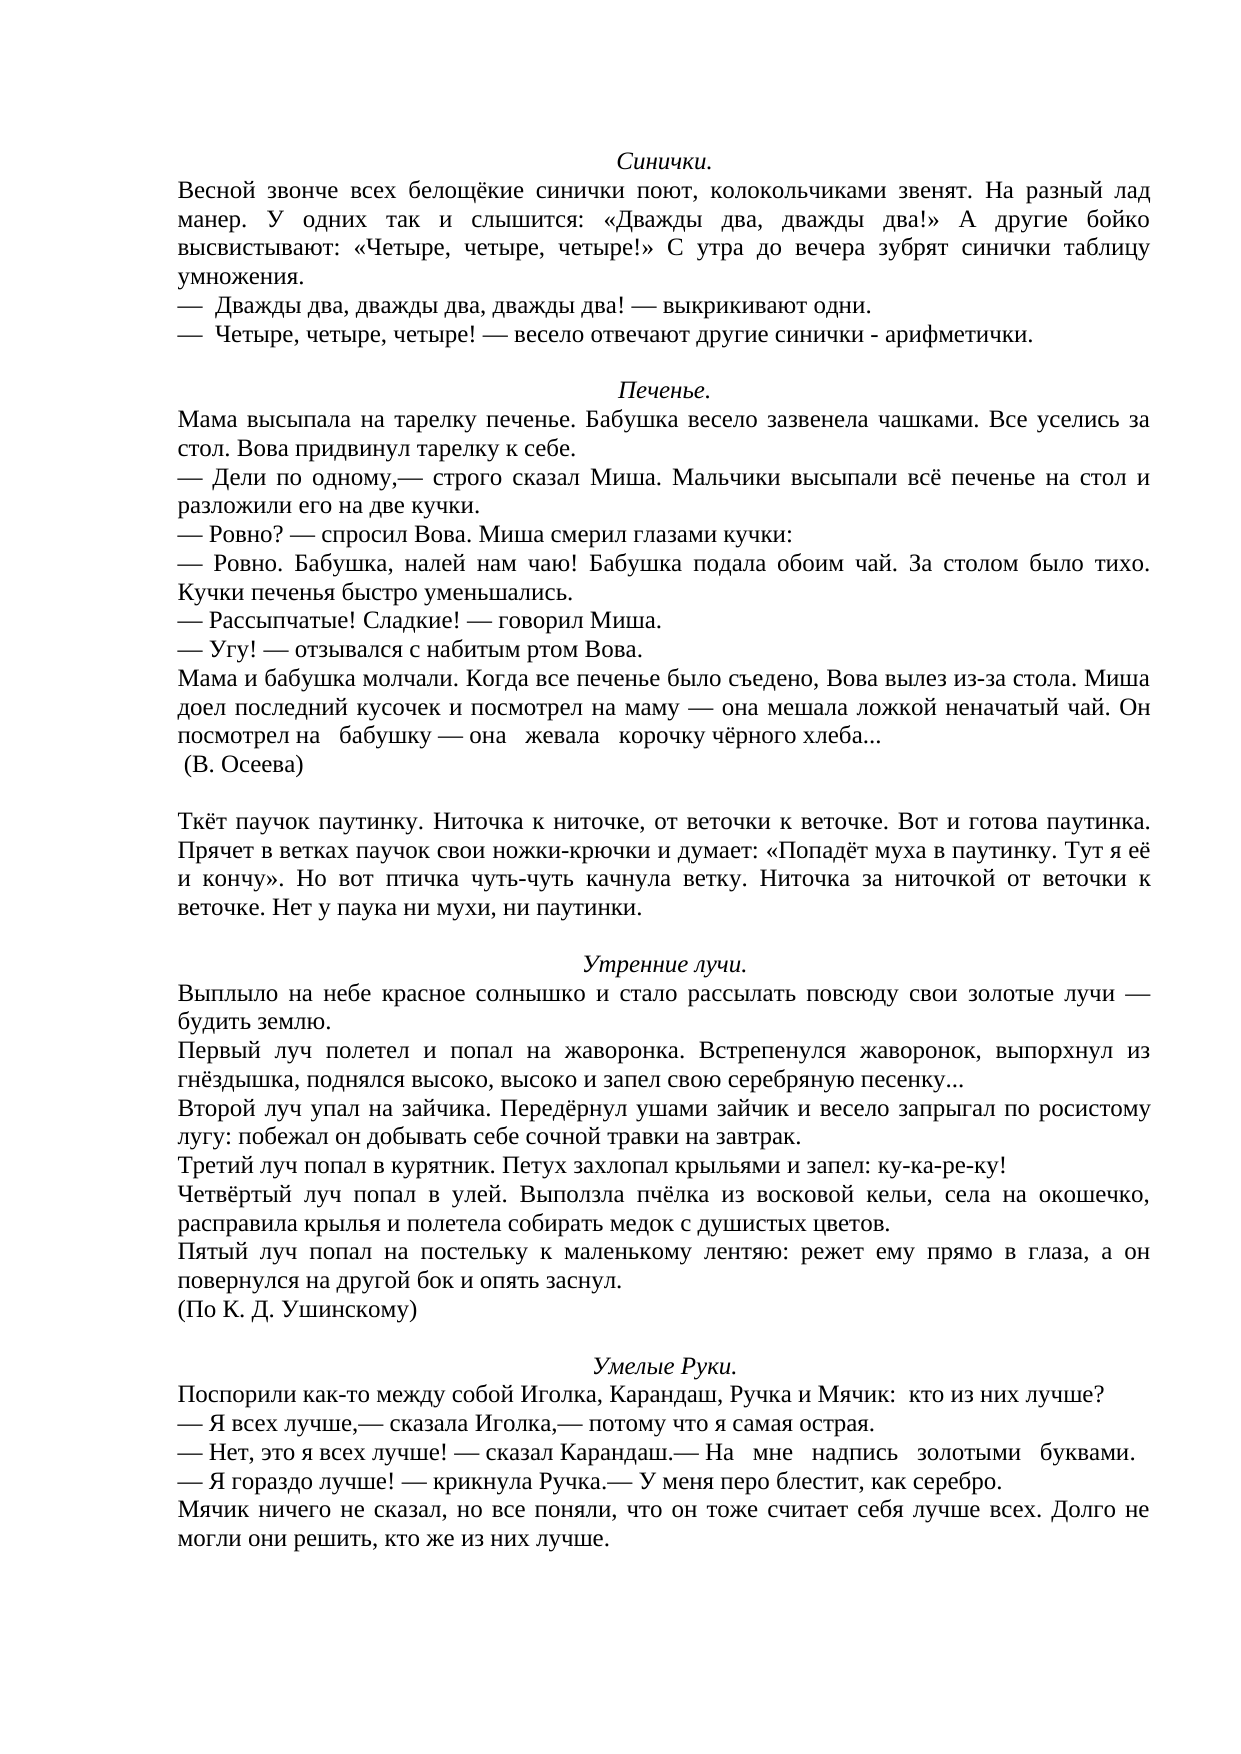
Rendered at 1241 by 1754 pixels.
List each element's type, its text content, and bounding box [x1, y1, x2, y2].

text Мама высыпала на тарелку печенье. Бабушка весело зазвенела чашками. Все уселись за стол. Вова придвинул тарелку к себе. [177, 404, 1152, 462]
text Второй луч упал на зайчика. Передёрнул ушами зайчик и весело запрыгал по росистому лугу: побежал он добывать себе сочной травки на завтрак. [177, 1093, 1152, 1150]
text Синички. [177, 146, 1152, 175]
text Утренние лучи. [177, 949, 1152, 978]
text — Рассыпчатые! Сладкие! — говорил Миша. [177, 605, 1152, 634]
text Первый луч полетел и попал на жаворонка. Встрепенулся жаворонок, выпорхнул из гнёздышка, поднялся высоко, высоко и запел свою серебряную песенку... [177, 1035, 1152, 1093]
text Выплыло на небе красное солнышко и стало рассылать повсюду свои золотые лучи — будить землю. [177, 978, 1152, 1035]
text — Дважды два, дважды два, дважды два! — выкрикивают одни. [177, 290, 1152, 319]
text — Ровно. Бабушка, налей нам чаю! Бабушка подала обоим чай. За столом было тихо. Кучки печенья быстро уменьшались. [177, 548, 1152, 605]
text — Дели по одному,— строго сказал Миша. Мальчики высыпали всё печенье на стол и разложили его на две кучки. [177, 462, 1152, 519]
text Умелые Руки. [177, 1351, 1152, 1379]
text — Нет, это я всех лучше! — сказал Карандаш.— На мне надпись золотыми буквами. [177, 1437, 1152, 1466]
text Ткёт паучок паутинку. Ниточка к ниточке, от веточки к веточке. Вот и готова паутинка. Прячет в ветках паучок свои ножки-крючки и думает: «Попадёт муха в паутинку. Тут я её и кончу». Но вот птичка чуть-чуть качнула ветку. Ниточка за ниточкой от веточки к веточке. Нет у паука ни мухи, ни паутинки. [177, 806, 1152, 921]
text Поспорили как-то между собой Иголка, Карандаш, Ручка и Мячик: кто из них лучше? [177, 1379, 1152, 1408]
text Четвёртый луч попал в улей. Выползла пчёлка из восковой кельи, села на окошечко, расправила крылья и полетела собирать медок с душистых цветов. [177, 1179, 1152, 1236]
text — Четыре, четыре, четыре! — весело отвечают другие синички - арифметички. [177, 319, 1152, 347]
text — Ровно? — спросил Вова. Миша смерил глазами кучки: [177, 519, 1152, 548]
text — Угу! — отзывался с набитым ртом Вова. [177, 634, 1152, 663]
text Пятый луч попал на постельку к маленькому лентяю: режет ему прямо в глаза, а он повернулся на другой бок и опять заснул. [177, 1236, 1152, 1294]
text — Я всех лучше,— сказала Иголка,— потому что я самая острая. [177, 1408, 1152, 1437]
text (По К. Д. Ушинскому) [177, 1294, 1152, 1323]
text (В. Осеева) [177, 749, 1152, 778]
text Мама и бабушка молчали. Когда все печенье было съедено, Вова вылез из-за стола. Миша доел последний кусочек и посмотрел на маму — она мешала ложкой неначатый чай. Он посмотрел на бабушку — она жевала корочку чёрного хлеба... [177, 663, 1152, 749]
text Мячик ничего не сказал, но все поняли, что он тоже считает себя лучше всех. Долго не могли они решить, кто же из них лучше. [177, 1494, 1152, 1552]
text — Я гораздо лучше! — крикнула Ручка.— У меня перо блестит, как серебро. [177, 1466, 1152, 1494]
text Весной звонче всех белощёкие синички поют, колокольчиками звенят. На разный лад манер. У одних так и слышится: «Дважды два, дважды два!» А другие бойко высвистывают: «Четыре, четыре, четыре!» С утра до вечера зубрят синички таблицу умножения. [177, 175, 1152, 290]
text Третий луч попал в курятник. Петух захлопал крыльями и запел: ку-ка-ре-ку! [177, 1150, 1152, 1179]
text Печенье. [177, 375, 1152, 404]
